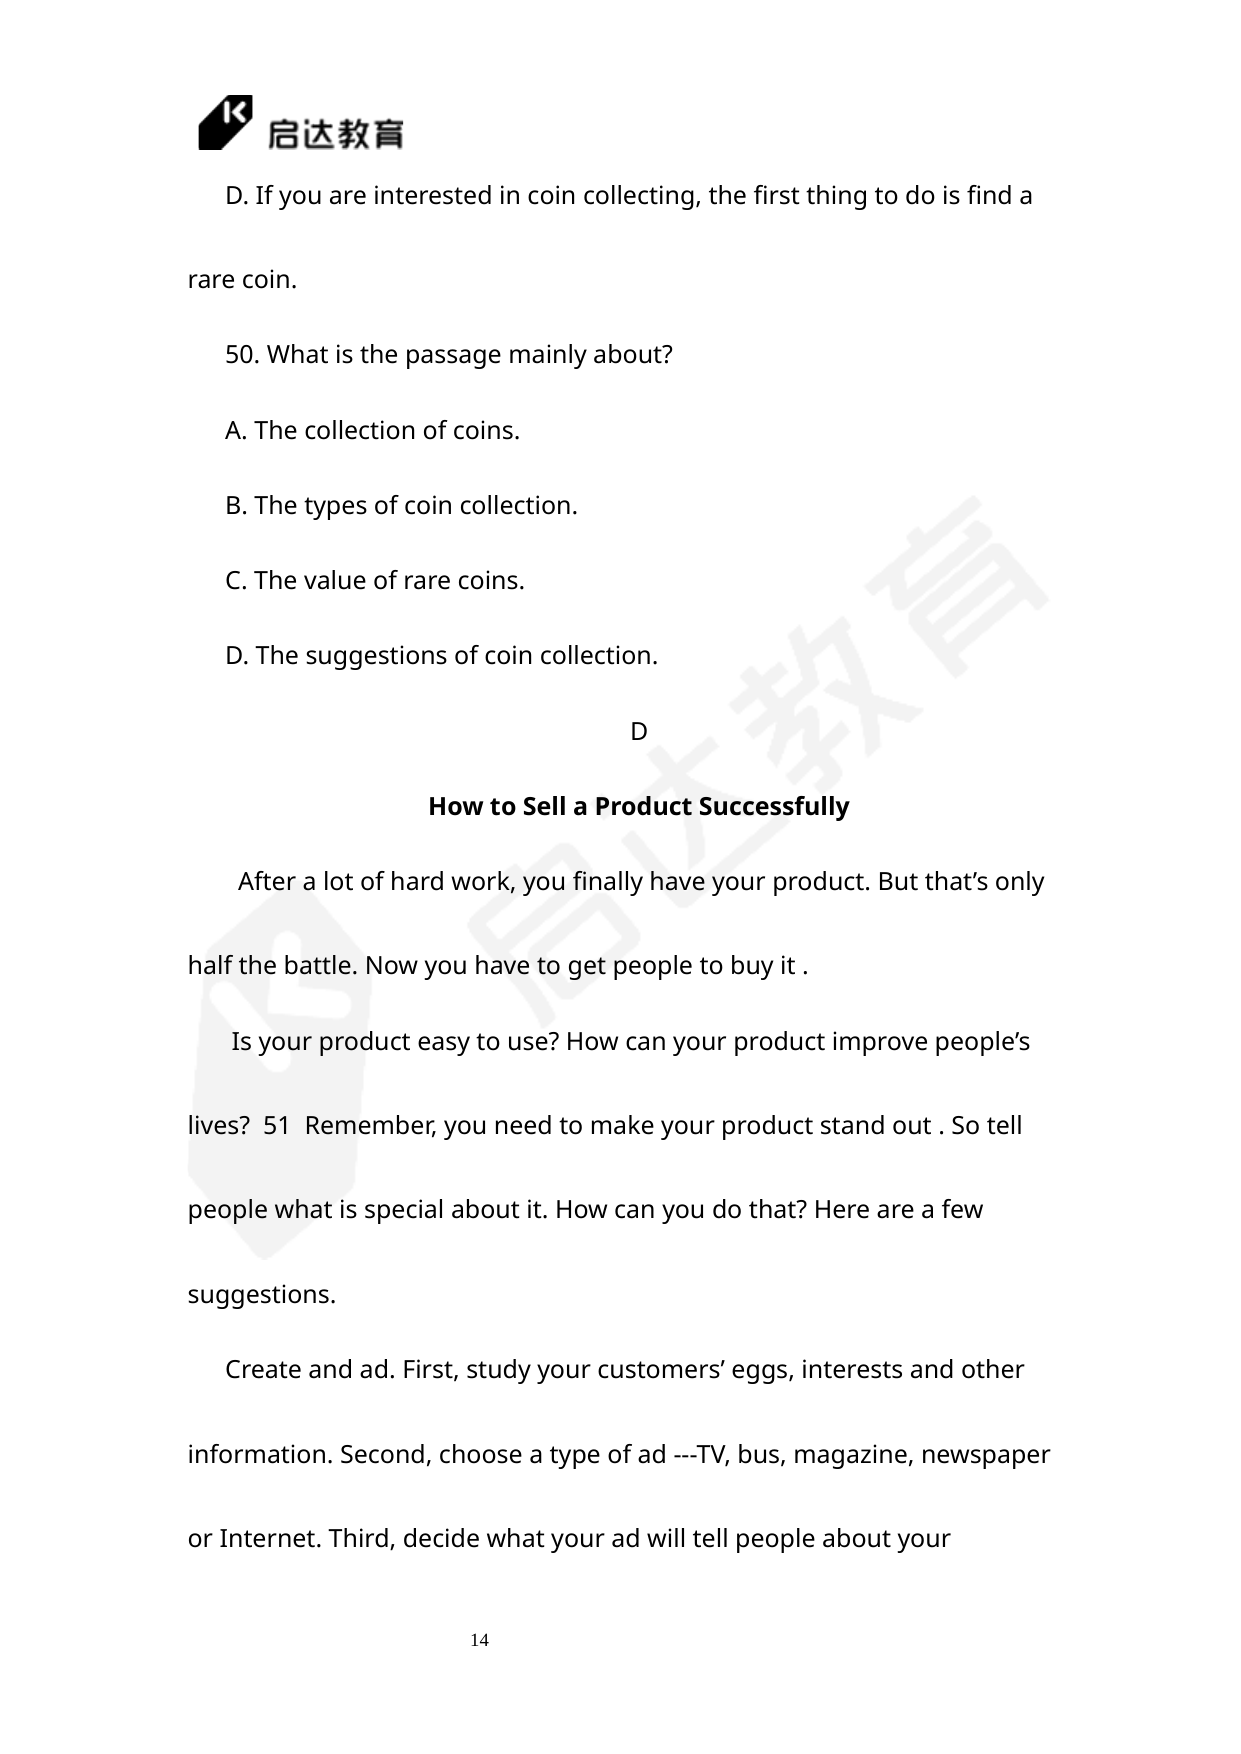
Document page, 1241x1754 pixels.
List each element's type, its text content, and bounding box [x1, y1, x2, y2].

picture [198, 95, 404, 150]
text D [187, 698, 1053, 763]
text D. If you are interested in coin collecting, the first thing to do is find a rare coin. [187, 162, 1053, 311]
text 50. What is the passage mainly about? [187, 322, 1053, 387]
text B. The types of coin collection. [187, 472, 1053, 537]
text C. The value of rare coins. [187, 547, 1053, 612]
text A. The collection of coins. [187, 397, 1053, 462]
text D. The suggestions of coin collection. [187, 622, 1053, 687]
text After a lot of hard work, you finally have your product. But that’s only half the battle. Now you have to get people to buy it . [187, 848, 1053, 998]
text Is your product easy to use? How can your product improve people’s lives? 51 Remember, you need to make your product stand out . So tell people what is special about it. How can you do that? Here are a few suggestions. [187, 1008, 1053, 1326]
text How to Sell a Product Successfully [187, 773, 1053, 838]
